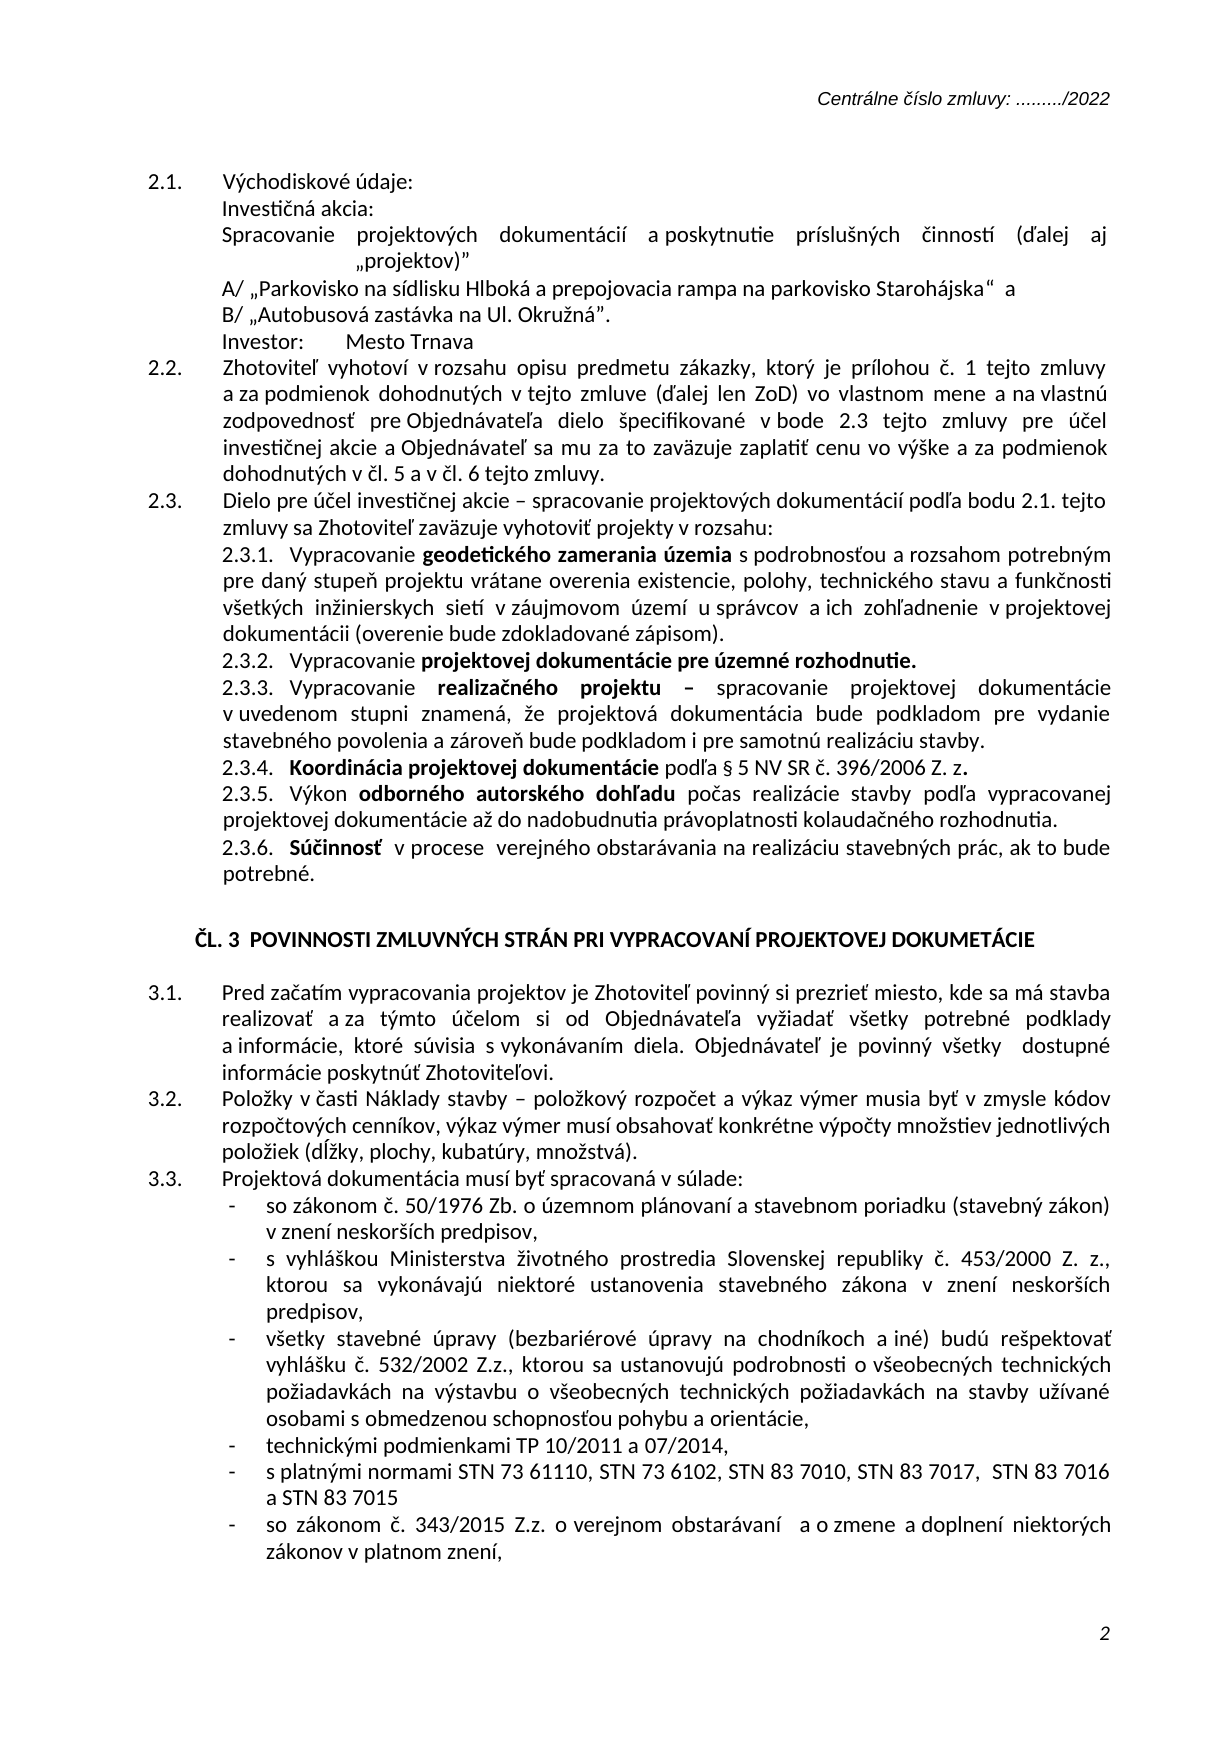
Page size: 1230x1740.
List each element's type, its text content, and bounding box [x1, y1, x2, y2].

list Vypracovanie geodetického zamerania územia s podrobnosťou a rozsahom potrebným pre daný stupeň projektu vrátane overenia existencie, polohy, technického stavu a funkčnosti všetkých inžinierskych sietí v záujmovom území u správcov a ich zohľadnenie v projektovej dokumentácii (overenie bude zdokladované zápisom). [222, 541, 1112, 647]
list so zákonom č. 343/2015 Z.z. o verejnom obstarávaní a o zmene a doplnení niektorých zákonov v platnom znení, [228, 1512, 1112, 1565]
list Východiskové údaje: [148, 168, 1107, 195]
list Koordinácia projektovej dokumentácie podľa § 5 NV SR č. 396/2006 Z. z. [222, 754, 1112, 780]
text Spracovanie projektových dokumentácií a poskytnutie príslušných činností (ďalej aj „projektov)” [222, 221, 1107, 275]
list s vyhláškou Ministerstva životného prostredia Slovenskej republiky č. 453/2000 Z. z., ktorou sa vykonávajú niektoré ustanovenia stavebného zákona v znení neskorších predpisov, [228, 1245, 1112, 1325]
text Investičná akcia: [222, 195, 1107, 221]
list Položky v časti Náklady stavby – položkový rozpočet a výkaz výmer musia byť v zmysle kódov rozpočtových cenníkov, výkaz výmer musí obsahovať konkrétne výpočty množstiev jednotlivých položiek (dĺžky, plochy, kubatúry, množstvá). [148, 1086, 1112, 1166]
list Zhotoviteľ vyhotoví v rozsahu opisu predmetu zákazky, ktorý je prílohou č. 1 tejto zmluvy a za podmienok dohodnutých v tejto zmluve (ďalej len ZoD) vo vlastnom mene a na vlastnú zodpovednosť pre Objednávateľa dielo špecifikované v bode 2.3 tejto zmluvy pre účel investičnej akcie a Objednávateľ sa mu za to zaväzuje zaplatiť cenu vo výške a za podmienok dohodnutých v čl. 5 a v čl. 6 tejto zmluvy. [148, 354, 1107, 488]
list technickými podmienkami TP 10/2011 a 07/2014, [228, 1432, 1112, 1458]
list Vypracovanie realizačného projektu – spracovanie projektovej dokumentácie v uvedenom stupni znamená, že projektová dokumentácia bude podkladom pre vydanie stavebného povolenia a zároveň bude podkladom i pre samotnú realizáciu stavby. [222, 674, 1112, 754]
list Dielo pre účel investičnej akcie – spracovanie projektových dokumentácií podľa bodu 2.1. tejto zmluvy sa Zhotoviteľ zaväzuje vyhotoviť projekty v rozsahu: [148, 488, 1107, 541]
list so zákonom č. 50/1976 Zb. o územnom plánovaní a stavebnom poriadku (stavebný zákon) v znení neskorších predpisov, [228, 1192, 1112, 1245]
list Výkon odborného autorského dohľadu počas realizácie stavby podľa vypracovanej projektovej dokumentácie až do nadobudnutia právoplatnosti kolaudačného rozhodnutia. [222, 780, 1112, 834]
list všetky stavebné úpravy (bezbariérové úpravy na chodníkoch a iné) budú rešpektovať vyhlášku č. 532/2002 Z.z., ktorou sa ustanovujú podrobnosti o všeobecných technických požiadavkách na výstavbu o všeobecných technických požiadavkách na stavby užívané osobami s obmedzenou schopnosťou pohybu a orientácie, [228, 1325, 1112, 1432]
list s platnými normami STN 73 61110, STN 73 6102, STN 83 7010, STN 83 7017, STN 83 7016 a STN 83 7015 [228, 1458, 1112, 1512]
text A/ „Parkovisko na sídlisku Hlboká a prepojovacia rampa na parkovisko Starohájska“ a [222, 275, 1107, 301]
text Investor: Mesto Trnava [222, 328, 1107, 354]
list Pred začatím vypracovania projektov je Zhotoviteľ povinný si prezrieť miesto, kde sa má stavba realizovať a za týmto účelom si od Objednávateľa vyžiadať všetky potrebné podklady a informácie, ktoré súvisia s vykonávaním diela. Objednávateľ je povinný všetky dostupné informácie poskytnúť Zhotoviteľovi. [148, 979, 1112, 1086]
list Súčinnosť v procese verejného obstarávania na realizáciu stavebných prác, ak to bude potrebné. [222, 834, 1112, 887]
list Vypracovanie projektovej dokumentácie pre územné rozhodnutie. [222, 647, 1112, 674]
list Projektová dokumentácia musí byť spracovaná v súlade: [148, 1166, 1112, 1192]
text B/ „Autobusová zastávka na Ul. Okružná”. [222, 301, 1107, 328]
text Čl. 3 povinnosti zmluvných strán pri vypRacovaní projektovej dokumetácie [148, 926, 1082, 952]
